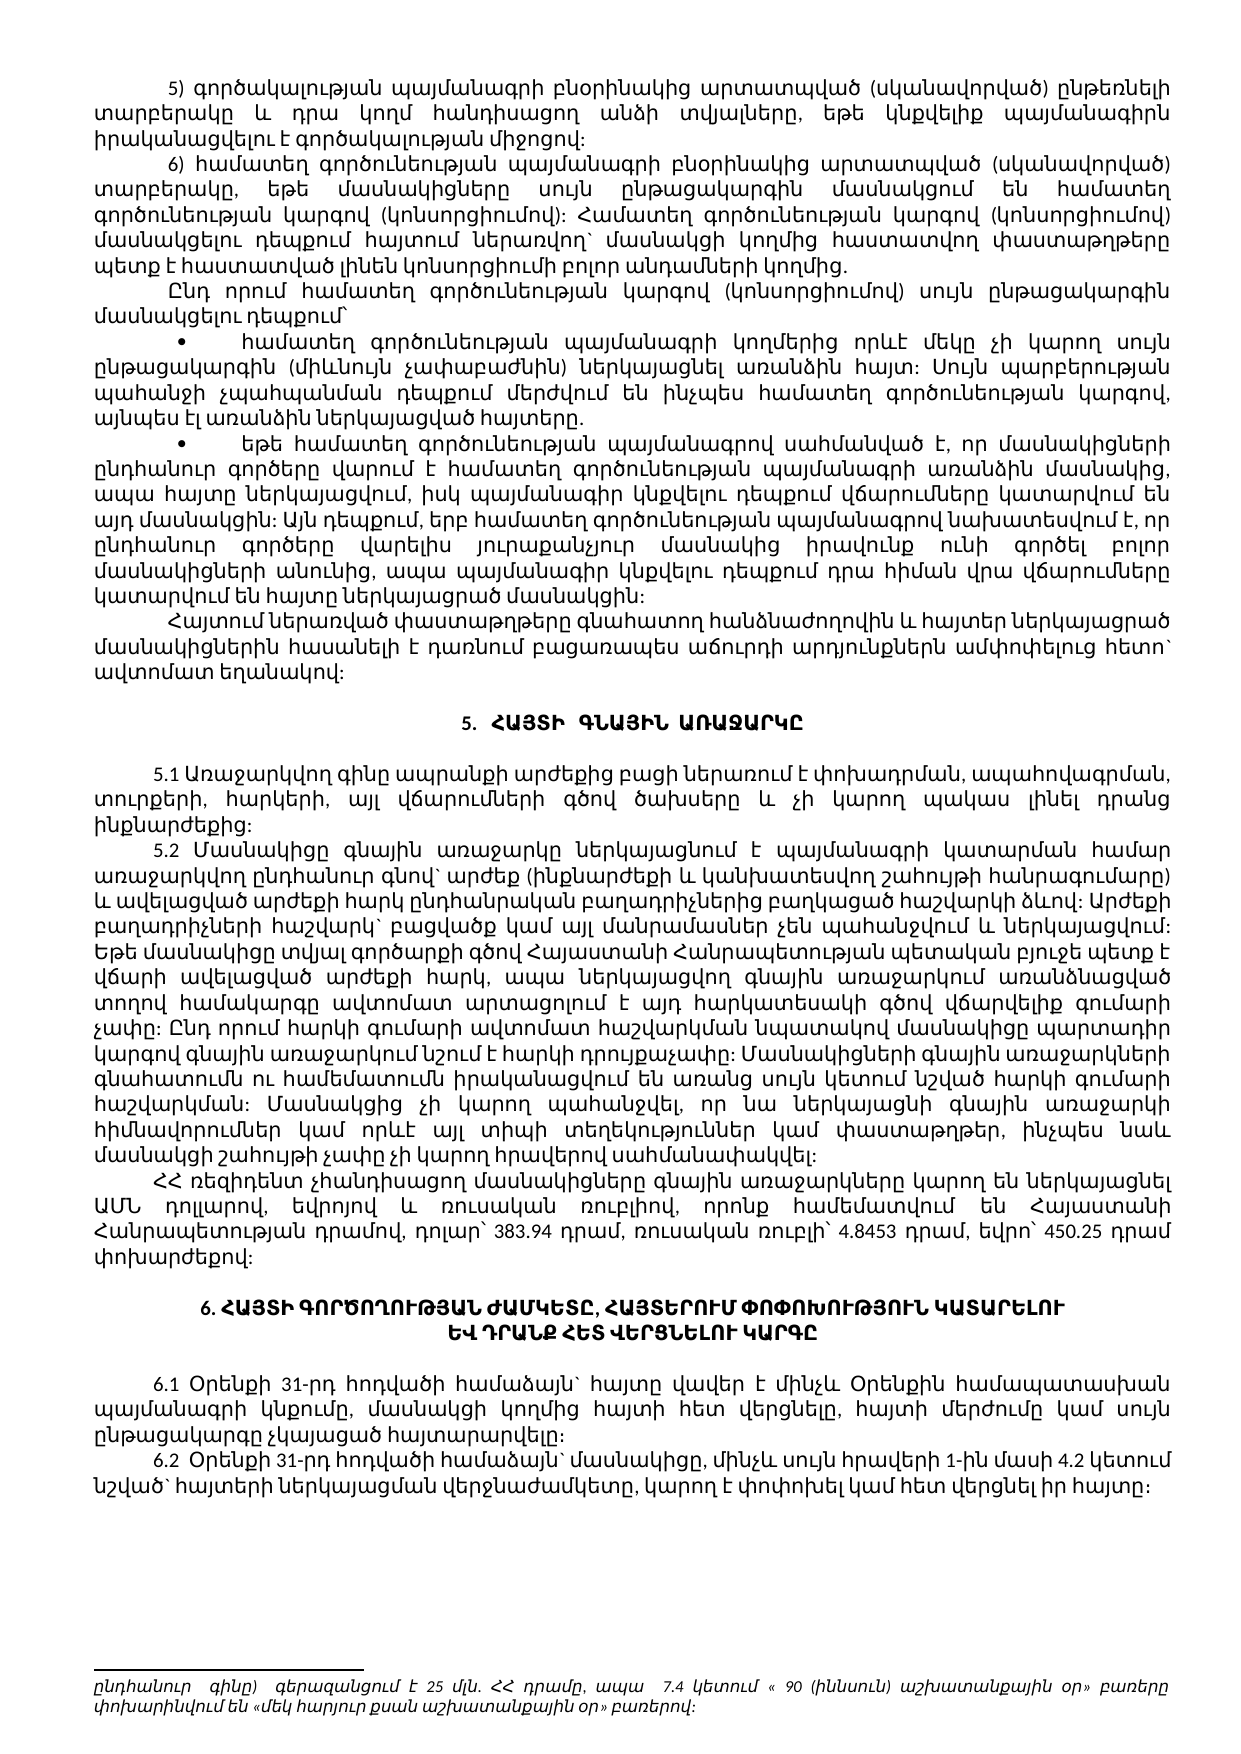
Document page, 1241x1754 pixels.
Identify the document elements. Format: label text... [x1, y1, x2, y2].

text 5) գործակալության պայմանագրի բնօրինակից արտատպված (սկանավորված) ընթեռնելի տարբերակը և դրա կողմ հանդիսացող անձի տվյալները, եթե կնքվելիք պայմանագիրն իրականացվելու է գործակալության միջոցով: [94, 75, 1171, 151]
text 6. ՀԱՅՏԻ ԳՈՐԾՈՂՈՒԹՅԱՆ ԺԱՄԿԵՏԸ, ՀԱՅՏԵՐՈՒՄ ՓՈՓՈԽՈՒԹՅՈՒՆ ԿԱՏԱՐԵԼՈՒ [94, 1295, 1171, 1320]
text 6) համատեղ գործունեության պայմանագրի բնօրինակից արտատպված (սկանավորված) տարբերակը, եթե մասնակիցները սույն ընթացակարգին մասնակցում են համատեղ գործունեության կարգով (կոնսորցիումով): Համատեղ գործունեության կարգով (կոնսորցիումով) մասնակցելու դեպքում հայտում ներառվող` մասնակցի կողմից հաստատվող փաստաթղթերը պետք է հաստատված լինեն կոնսորցիումի բոլոր անդամների կողմից. [94, 151, 1171, 278]
list համատեղ գործունեության պայմանագրի կողմերից որևէ մեկը չի կարող սույն ընթացակարգին (միևնույն չափաբաժնին) ներկայացնել առանձին հայտ: Սույն պարբերության պահանջի չպահպանման դեպքում մերժվում են ինչպես համատեղ գործունեության կարգով, այնպես էլ առանձին ներկայացված հայտերը. [94, 329, 1171, 431]
text 5.2 Մասնակիցը գնային առաջարկը ներկայացնում է պայմանագրի կատարման համար առաջարկվող ընդհանուր գնով` արժեք (ինքնարժեքի և կանխատեսվող շահույթի հանրագումարը) և ավելացված արժեքի հարկ ընդհանրական բաղադրիչներից բաղկացած հաշվարկի ձևով: Արժեքի բաղադրիչների հաշվարկ` բացվածք կամ այլ մանրամասներ չեն պահանջվում և ներկայացվում: Եթե մասնակիցը տվյալ գործարքի գծով Հայաստանի Հանրապետության պետական բյուջե պետք է վճարի ավելացված արժեքի հարկ, ապա ներկայացվող գնային առաջարկում առանձնացված տողով համակարգը ավտոմատ արտացոլում է այդ հարկատեսակի գծով վճարվելիք գումարի չափը: Ընդ որում հարկի գումարի ավտոմատ հաշվարկման նպատակով մասնակիցը պարտադիր կարգով գնային առաջարկում նշում է հարկի դրույքաչափը: Մասնակիցների գնային առաջարկների գնահատումն ու համեմատումն իրականացվում են առանց սույն կետում նշված հարկի գումարի հաշվարկման: Մասնակցից չի կարող պահանջվել, որ նա ներկայացնի գնային առաջարկի հիմնավորումներ կամ որևէ այլ տիպի տեղեկություններ կամ փաստաթղթեր, ինչպես նաև մասնակցի շահույթի չափը չի կարող հրավերով սահմանափակվել: [94, 837, 1171, 1168]
text Հայտում ներառված փաստաթղթերը գնահատող հանձնաժողովին և հայտեր ներկայացրած մասնակիցներին հասանելի է դառնում բացառապես աճուրդի արդյունքներն ամփոփելուց հետո` ավտոմատ եղանակով: [94, 609, 1171, 685]
text 6.2 Օրենքի 31-րդ հոդվածի համաձայն` մասնակիցը, մինչև սույն հրավերի 1-ին մասի 4.2 կետում նշված` հայտերի ներկայացման վերջնաժամկետը, կարող է փոփոխել կամ հետ վերցնել իր հայտը։ [94, 1447, 1171, 1498]
text ՀՀ ռեզիդենտ չհանդիսացող մասնակիցները գնային առաջարկները կարող են ներկայացնել ԱՄՆ դոլլարով, եվրոյով և ռուսական ռուբլիով, որոնք համեմատվում են Հայաստանի Հանրապետության դրամով, դոլար՝ 383.94 դրամ, ռուսական ռուբլի՝ 4.8453 դրամ, եվրո՝ 450.25 դրամ փոխարժեքով: [94, 1168, 1171, 1269]
text ԵՎ ԴՐԱՆՔ ՀԵՏ ՎԵՐՑՆԵԼՈՒ ԿԱՐԳԸ [94, 1320, 1171, 1346]
text 5.1 Առաջարկվող գինը ապրանքի արժեքից բացի ներառում է փոխադրման, ապահովագրման, տուրքերի, հարկերի, այլ վճարումների գծով ծախսերը և չի կարող պակաս լինել դրանց ինքնարժեքից: [94, 761, 1171, 837]
text 6.1 Օրենքի 31-րդ հոդվածի համաձայն` հայտը վավեր է մինչև Օրենքին համապատասխան պայմանագրի կնքումը, մասնակցի կողմից հայտի հետ վերցնելը, հայտի մերժումը կամ սույն ընթացակարգը չկայացած հայտարարվելը։ [94, 1371, 1171, 1447]
text 5. ՀԱՅՏԻ ԳՆԱՅԻՆ ԱՌԱՋԱՐԿԸ [94, 710, 1171, 736]
text Ընդ որում համատեղ գործունեության կարգով (կոնսորցիումով) սույն ընթացակարգին մասնակցելու դեպքում՝ [94, 278, 1171, 329]
list եթե համատեղ գործունեության պայմանագրով սահմանված է, որ մասնակիցների ընդհանուր գործերը վարում է համատեղ գործունեության պայմանագրի առանձին մասնակից, ապա հայտը ներկայացվում, իսկ պայմանագիր կնքվելու դեպքում վճարումները կատարվում են այդ մասնակցին: Այն դեպքում, երբ համատեղ գործունեության պայմանագրով նախատեսվում է, որ ընդհանուր գործերը վարելիս յուրաքանչյուր մասնակից իրավունք ունի գործել բոլոր մասնակիցների անունից, ապա պայմանագիր կնքվելու դեպքում դրա հիման վրա վճարումները կատարվում են հայտը ներկայացրած մասնակցին: [94, 431, 1171, 609]
